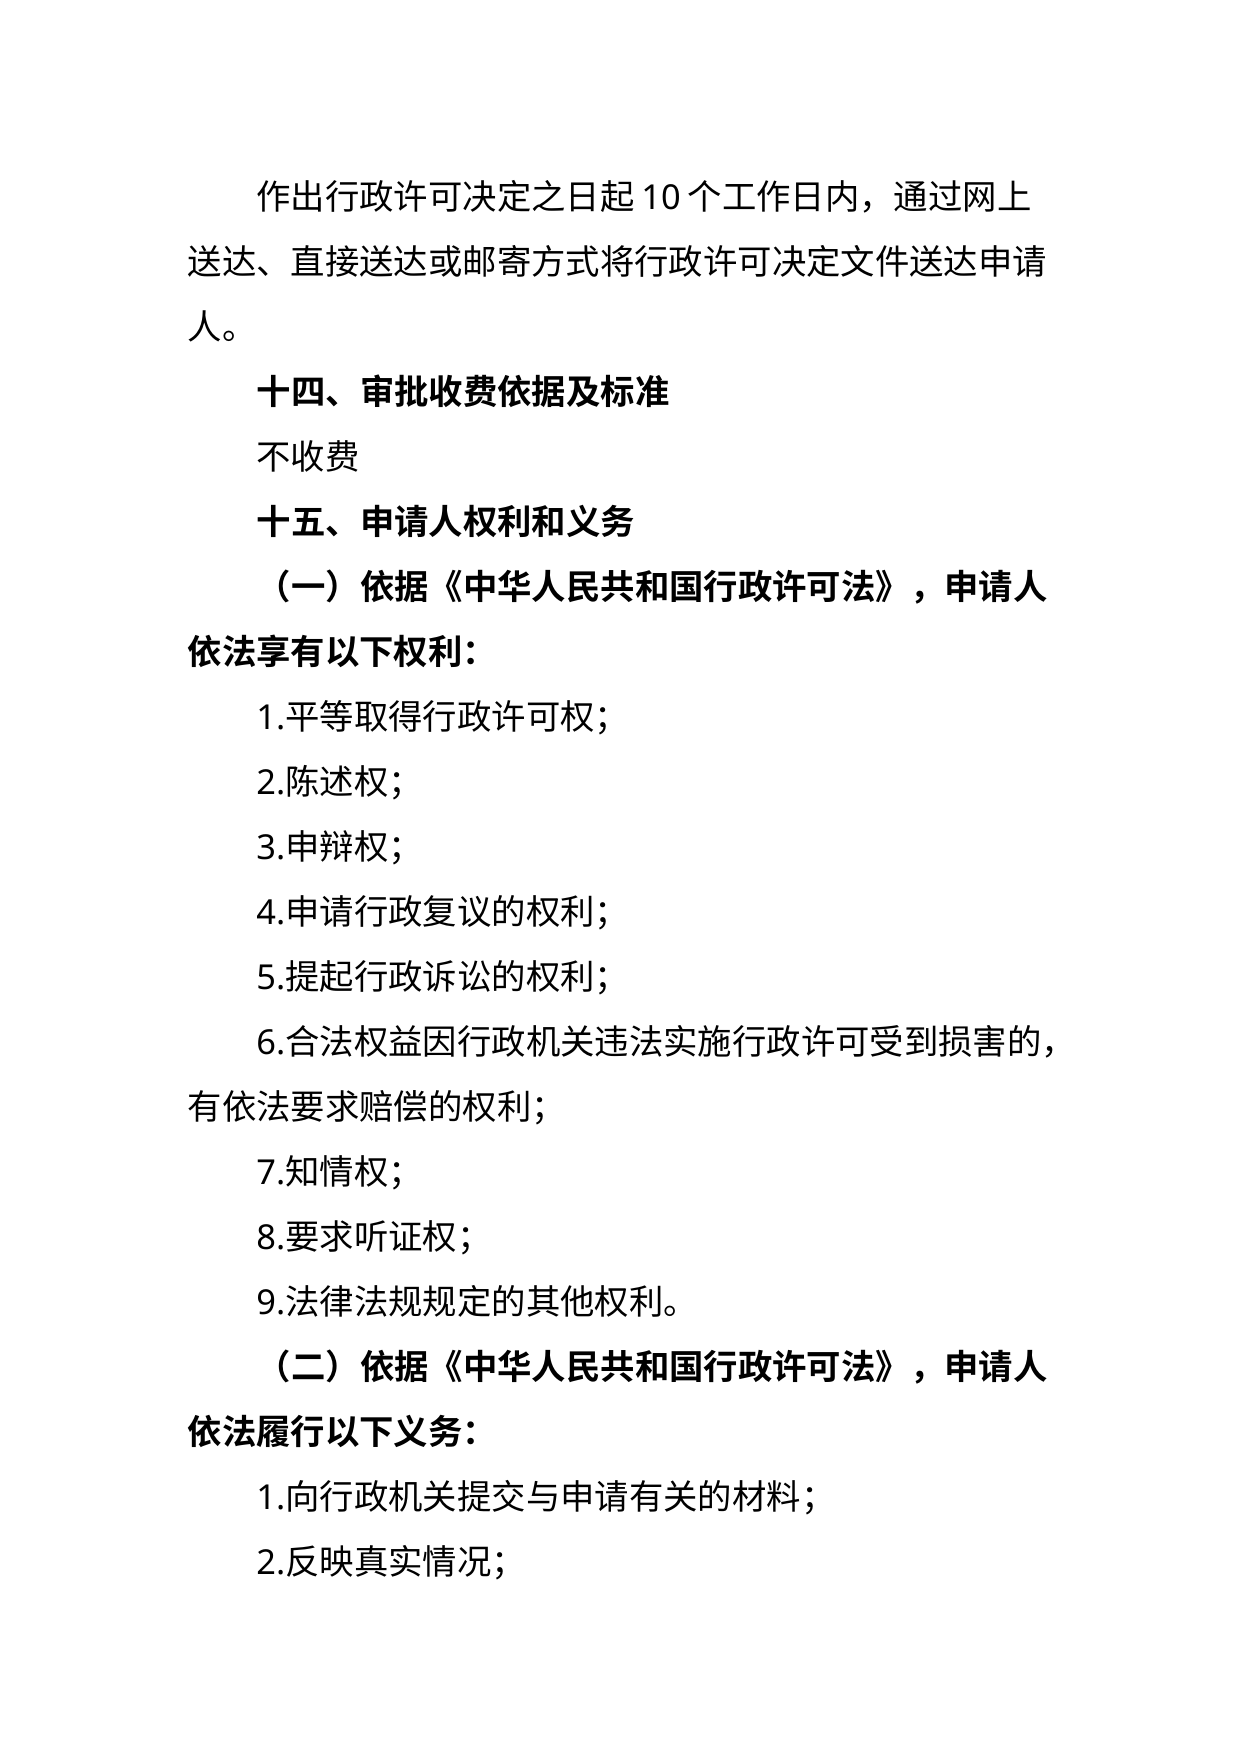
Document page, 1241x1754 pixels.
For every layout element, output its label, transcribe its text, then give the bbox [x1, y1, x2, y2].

text 6.合法权益因行政机关违法实施行政许可受到损害的，有依法要求赔偿的权利； [187, 1007, 1053, 1137]
text 1.平等取得行政许可权； [187, 682, 1053, 747]
text 8.要求听证权； [187, 1202, 1053, 1267]
text 9.法律法规规定的其他权利。 [187, 1267, 1053, 1332]
text 作出行政许可决定之日起10个工作日内，通过网上送达、直接送达或邮寄方式将行政许可决定文件送达申请人。 [187, 162, 1053, 357]
text （一）依据《中华人民共和国行政许可法》，申请人依法享有以下权利： [187, 552, 1053, 682]
text 4.申请行政复议的权利； [187, 877, 1053, 942]
text 十五、申请人权利和义务 [187, 487, 1053, 552]
text 2.陈述权； [187, 747, 1053, 812]
text 1.向行政机关提交与申请有关的材料； [187, 1462, 1053, 1527]
text （二）依据《中华人民共和国行政许可法》，申请人依法履行以下义务： [187, 1332, 1053, 1462]
text 3.申辩权； [187, 812, 1053, 877]
text 2.反映真实情况； [187, 1527, 1053, 1592]
text 7.知情权； [187, 1137, 1053, 1202]
text 不收费 [187, 422, 1053, 487]
text 5.提起行政诉讼的权利； [187, 942, 1053, 1007]
text 十四、审批收费依据及标准 [187, 357, 1053, 422]
